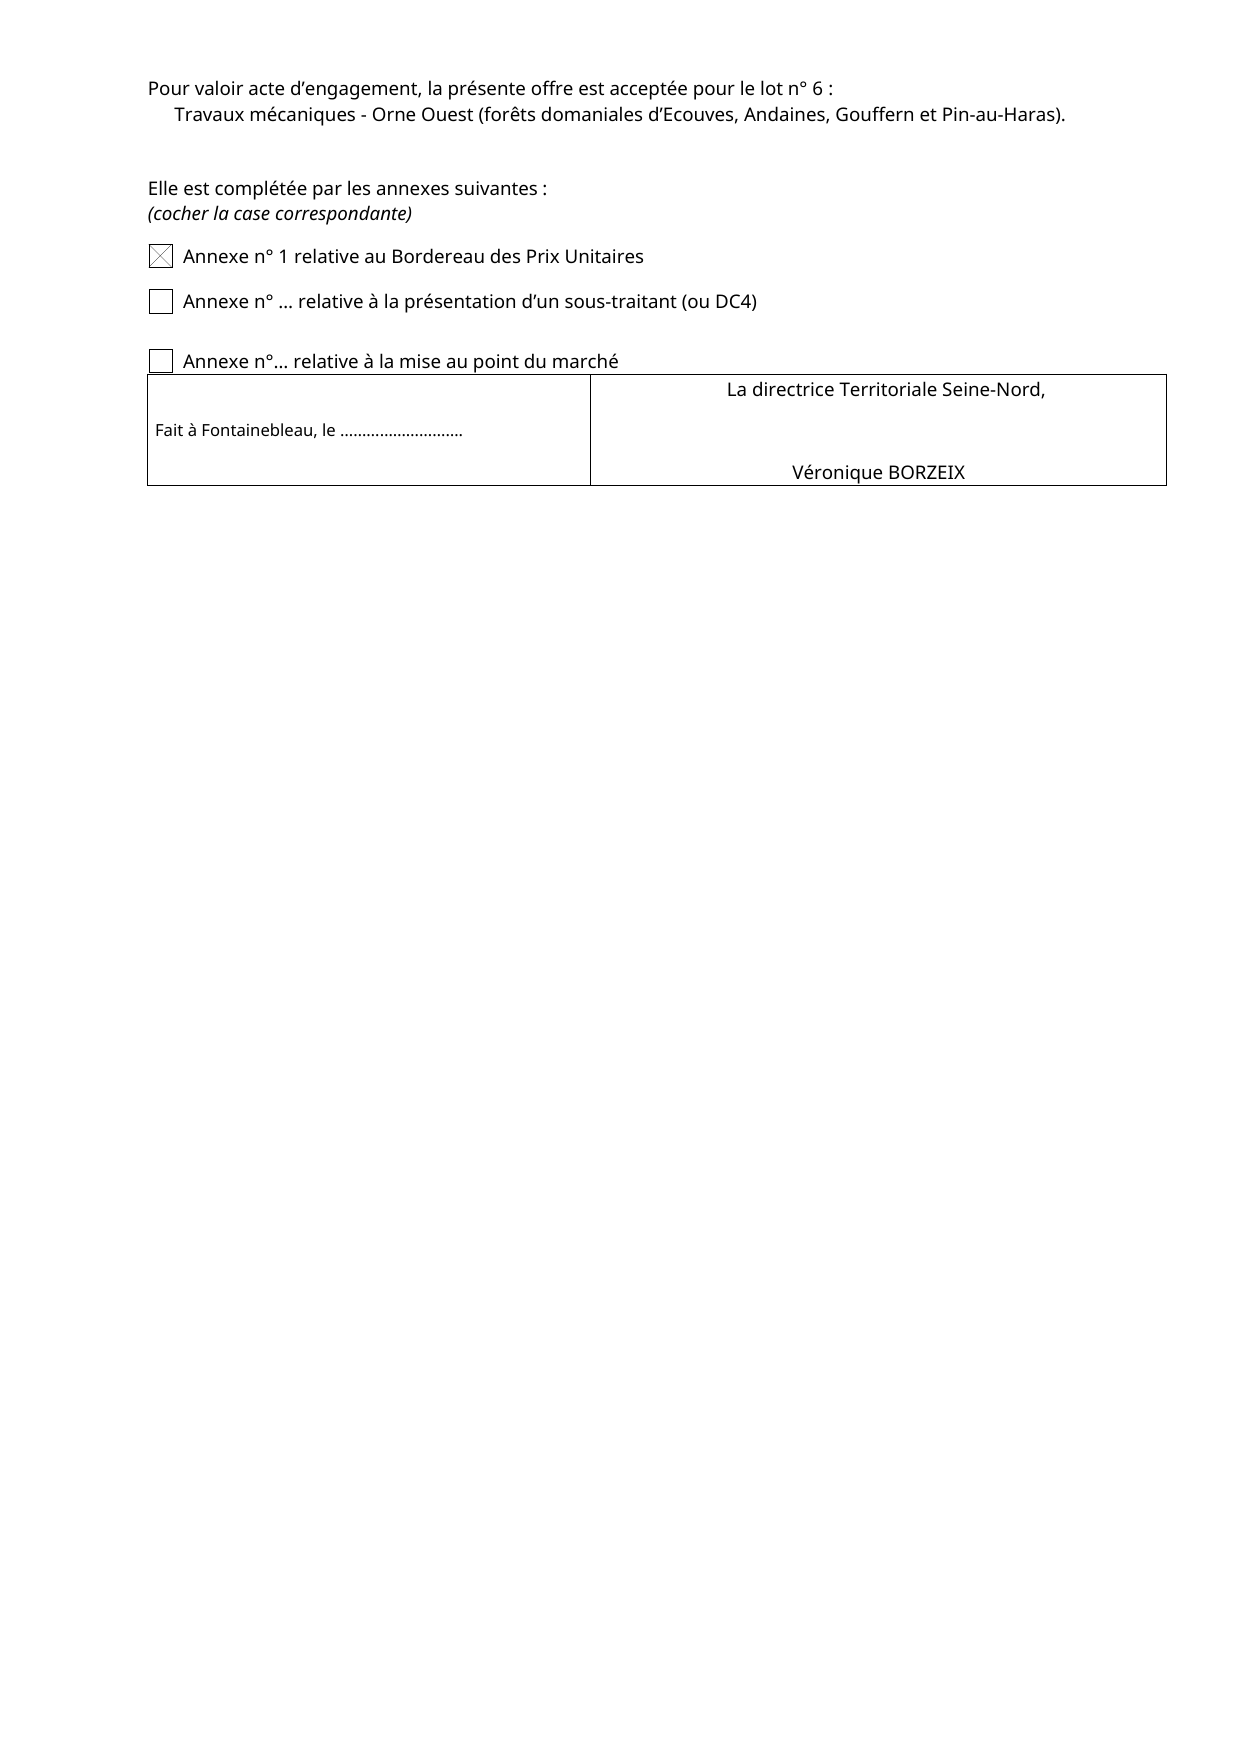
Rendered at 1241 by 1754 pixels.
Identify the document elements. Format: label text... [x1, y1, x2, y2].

table_header La directrice Territoriale Seine-Nord, Véronique BORZEIX [591, 375, 1166, 485]
text Annexe n°… relative à la mise au point du marché [148, 348, 1093, 373]
text Pour valoir acte d’engagement, la présente offre est acceptée pour le lot n° 6 : [148, 76, 1093, 101]
text Travaux mécaniques - Orne Ouest (forêts domaniales d’Ecouves, Andaines, Gouffern et Pin-au-Haras). [148, 101, 1093, 127]
text Annexe n° 1 relative au Bordereau des Prix Unitaires [172, 243, 1093, 268]
table_header Fait à Fontainebleau, le ………………………. [148, 375, 590, 485]
text (cocher la case correspondante) [148, 200, 1093, 226]
text Annexe n° … relative à la présentation d’un sous-traitant (ou DC4) [148, 288, 1093, 314]
text Elle est complétée par les annexes suivantes : [148, 175, 1093, 200]
